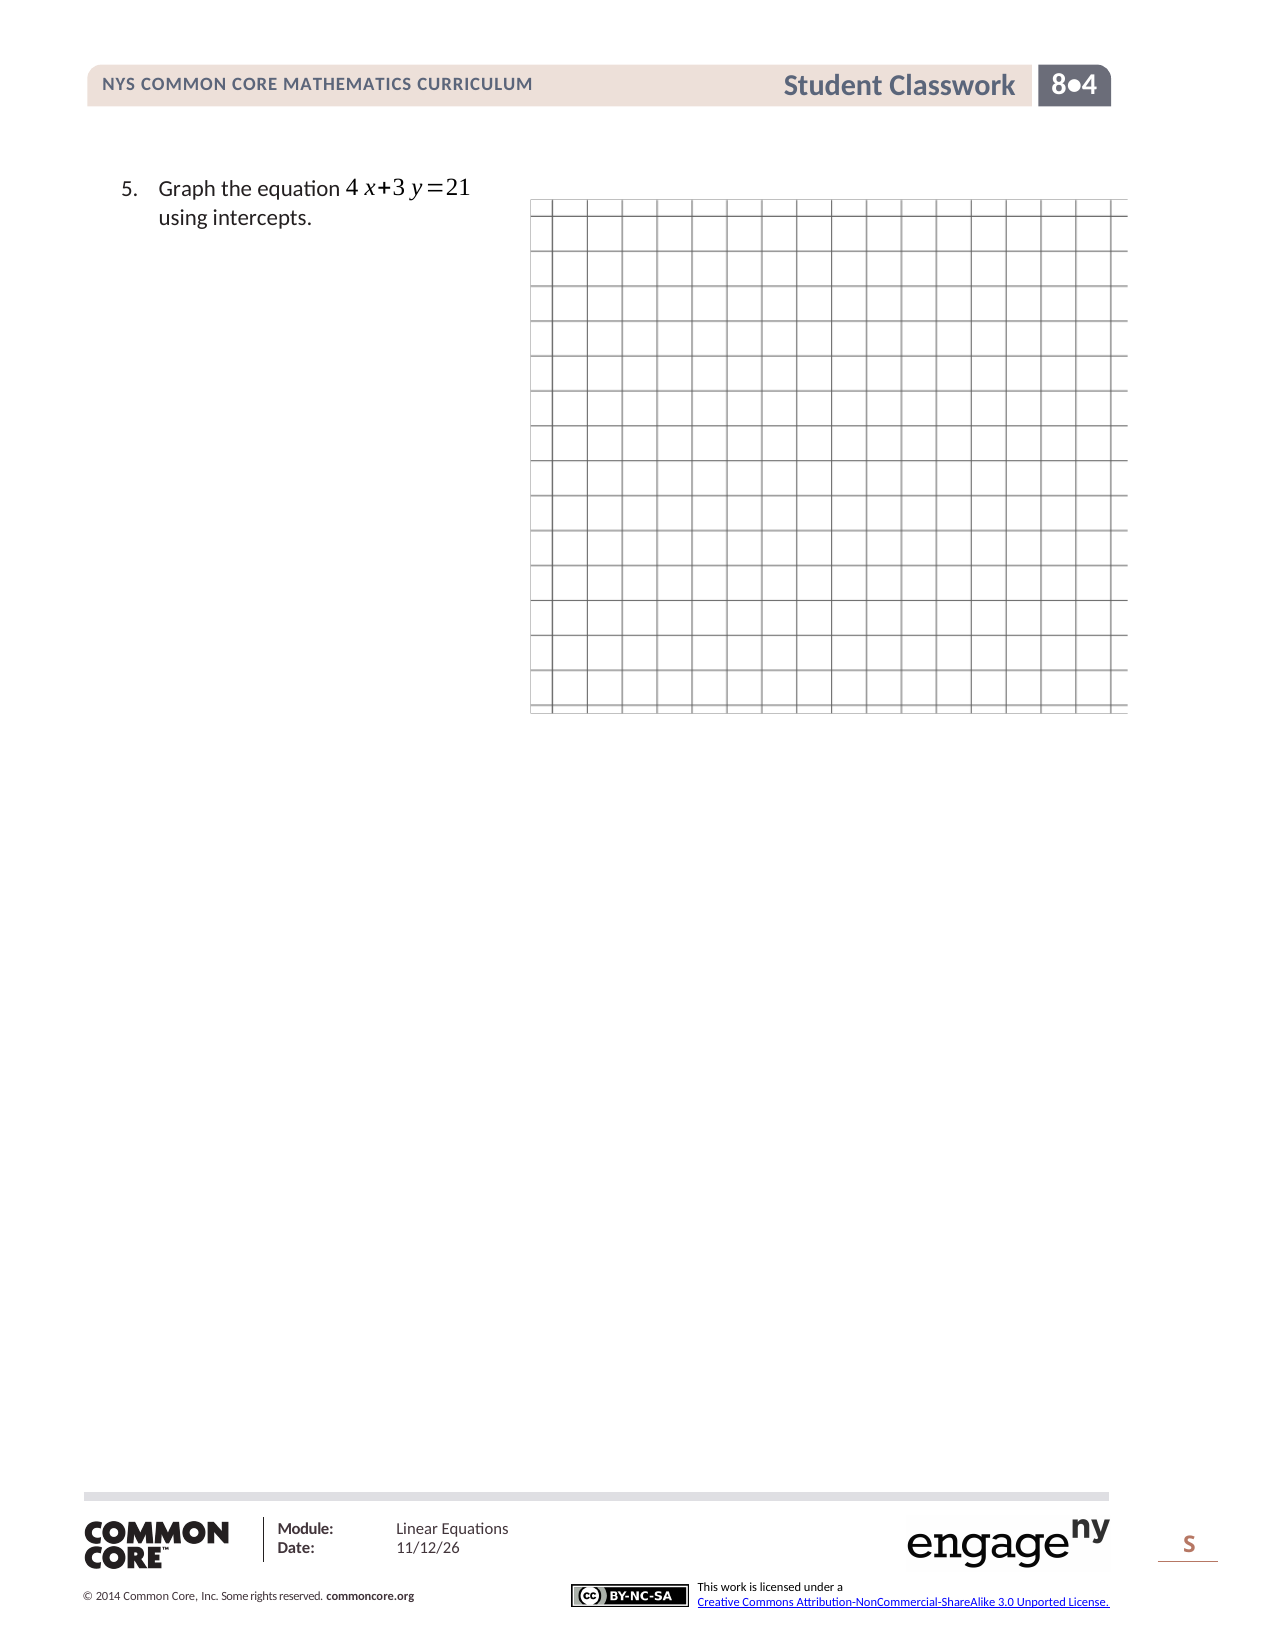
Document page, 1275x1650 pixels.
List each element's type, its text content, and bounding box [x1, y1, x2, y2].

picture [906, 1515, 1111, 1572]
picture [571, 1584, 689, 1607]
list Graph the equation using intercepts. [121, 174, 1108, 231]
picture [80, 1515, 232, 1574]
